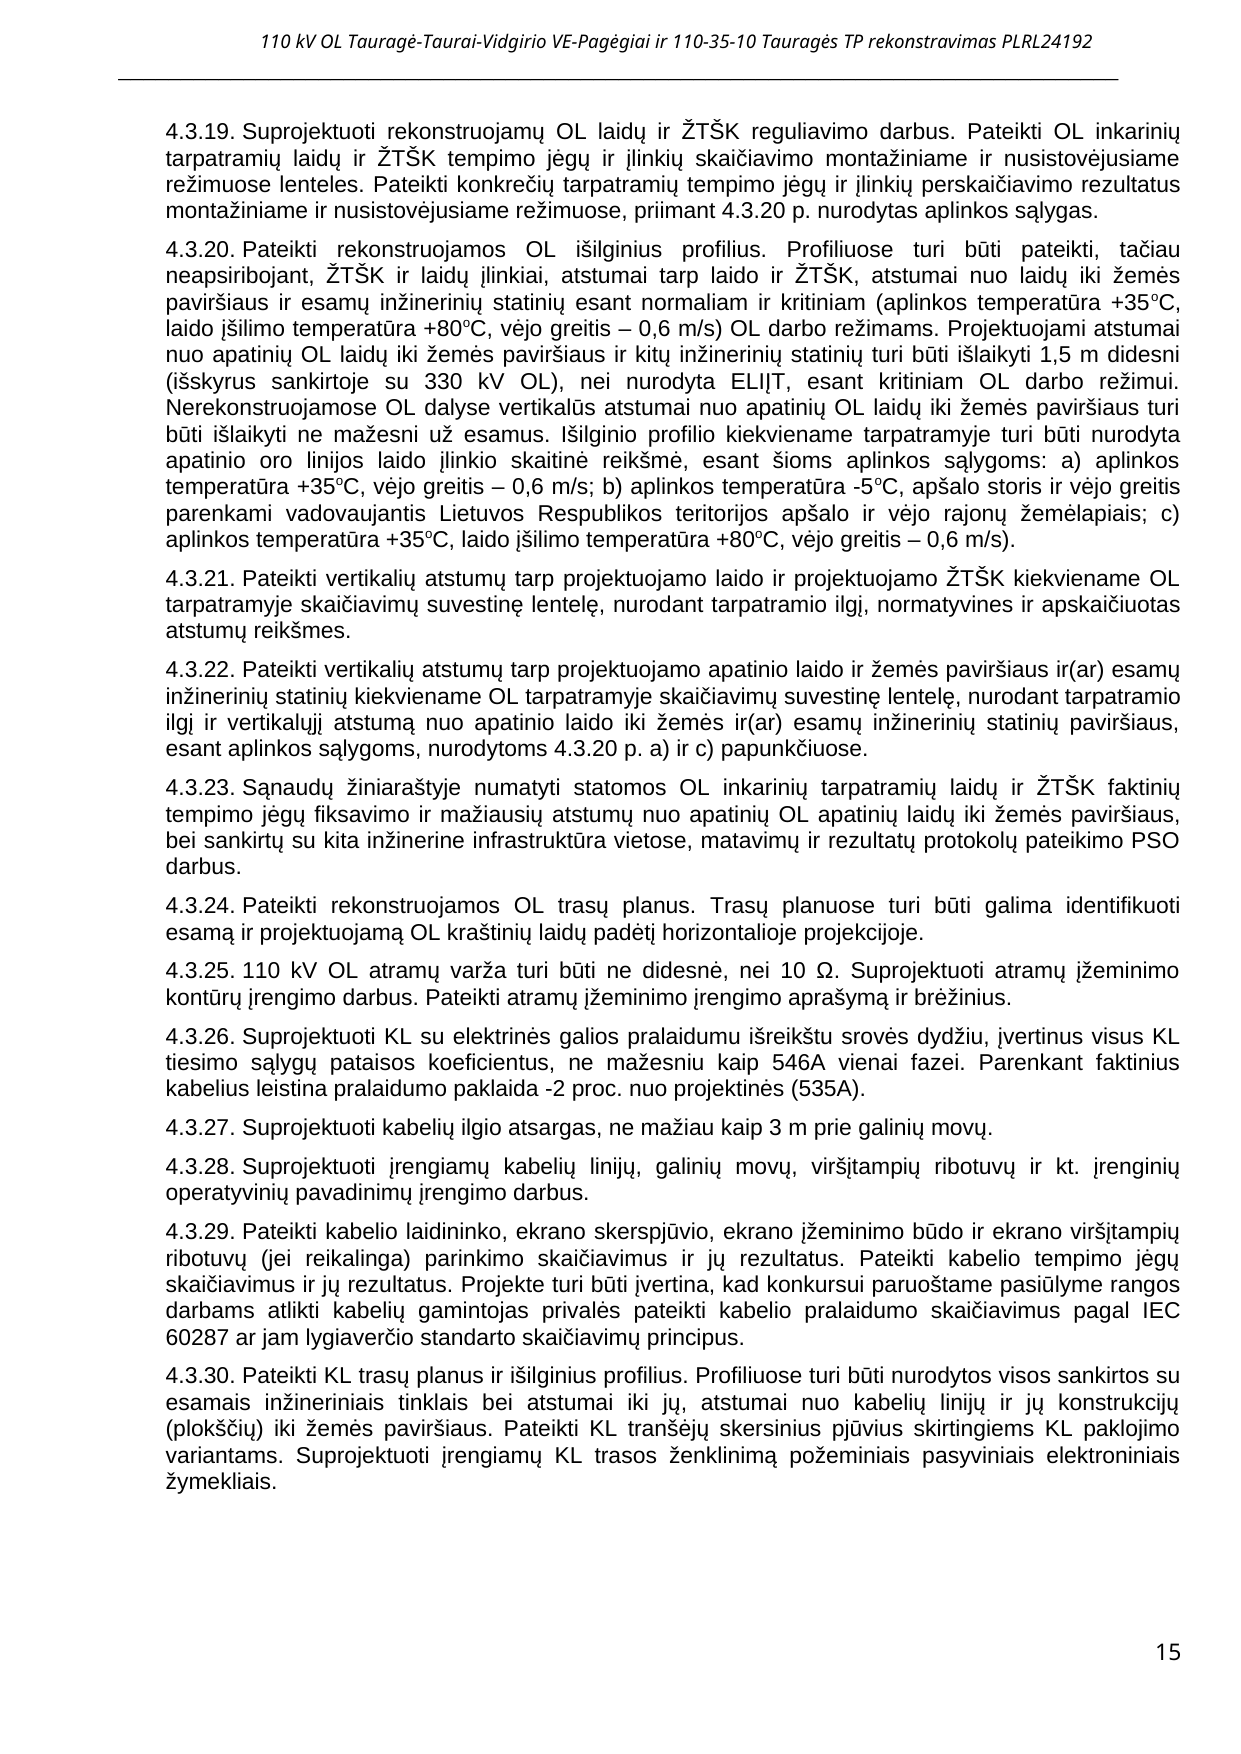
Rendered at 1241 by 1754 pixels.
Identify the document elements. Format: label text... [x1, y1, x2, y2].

text Sąnaudų žiniaraštyje numatyti statomos OL inkarinių tarpatramių laidų ir ŽTŠK faktinių tempimo jėgų fiksavimo ir mažiausių atstumų nuo apatinių OL apatinių laidų iki žemės paviršiaus, bei sankirtų su kita inžinerine infrastruktūra vietose, matavimų ir rezultatų protokolų pateikimo PSO darbus. [165, 774, 1181, 880]
text Pateikti rekonstruojamos OL išilginius profilius. Profiliuose turi būti pateikti, tačiau neapsiribojant, ŽTŠK ir laidų įlinkiai, atstumai tarp laido ir ŽTŠK, atstumai nuo laidų iki žemės paviršiaus ir esamų inžinerinių statinių esant normaliam ir kritiniam (aplinkos temperatūra +35oC, laido įšilimo temperatūra +80oC, vėjo greitis – 0,6 m/s) OL darbo režimams. Projektuojami atstumai nuo apatinių OL laidų iki žemės paviršiaus ir kitų inžinerinių statinių turi būti išlaikyti 1,5 m didesni (išskyrus sankirtoje su 330 kV OL), nei nurodyta ELIĮT, esant kritiniam OL darbo režimui. Nerekonstruojamose OL dalyse vertikalūs atstumai nuo apatinių OL laidų iki žemės paviršiaus turi būti išlaikyti ne mažesni už esamus. Išilginio profilio kiekviename tarpatramyje turi būti nurodyta apatinio oro linijos laido įlinkio skaitinė reikšmė, esant šioms aplinkos sąlygoms: a) aplinkos temperatūra +35oC, vėjo greitis – 0,6 m/s; b) aplinkos temperatūra -5oC, apšalo storis ir vėjo greitis parenkami vadovaujantis Lietuvos Respublikos teritorijos apšalo ir vėjo rajonų žemėlapiais; c) aplinkos temperatūra +35oC, laido įšilimo temperatūra +80oC, vėjo greitis – 0,6 m/s). [165, 236, 1181, 552]
text 110 kV OL atramų varža turi būti ne didesnė, nei 10 Ω. Suprojektuoti atramų įžeminimo kontūrų įrengimo darbus. Pateikti atramų įžeminimo įrengimo aprašymą ir brėžinius. [165, 957, 1181, 1010]
text Pateikti kabelio laidininko, ekrano skerspjūvio, ekrano įžeminimo būdo ir ekrano viršįtampių ribotuvų (jei reikalinga) parinkimo skaičiavimus ir jų rezultatus. Pateikti kabelio tempimo jėgų skaičiavimus ir jų rezultatus. Projekte turi būti įvertina, kad konkursui paruoštame pasiūlyme rangos darbams atlikti kabelių gamintojas privalės pateikti kabelio pralaidumo skaičiavimus pagal IEC 60287 ar jam lygiaverčio standarto skaičiavimų principus. [165, 1218, 1181, 1350]
text Pateikti KL trasų planus ir išilginius profilius. Profiliuose turi būti nurodytos visos sankirtos su esamais inžineriniais tinklais bei atstumai iki jų, atstumai nuo kabelių linijų ir jų konstrukcijų (plokščių) iki žemės paviršiaus. Pateikti KL tranšėjų skersinius pjūvius skirtingiems KL paklojimo variantams. Suprojektuoti įrengiamų KL trasos ženklinimą požeminiais pasyviniais elektroniniais žymekliais. [165, 1362, 1181, 1494]
text Pateikti rekonstruojamos OL trasų planus. Trasų planuose turi būti galima identifikuoti esamą ir projektuojamą OL kraštinių laidų padėtį horizontalioje projekcijoje. [165, 892, 1181, 945]
text Suprojektuoti rekonstruojamų OL laidų ir ŽTŠK reguliavimo darbus. Pateikti OL inkarinių tarpatramių laidų ir ŽTŠK tempimo jėgų ir įlinkių skaičiavimo montažiniame ir nusistovėjusiame režimuose lenteles. Pateikti konkrečių tarpatramių tempimo jėgų ir įlinkių perskaičiavimo rezultatus montažiniame ir nusistovėjusiame režimuose, priimant 4.3.20 p. nurodytas aplinkos sąlygas. [165, 118, 1181, 223]
text Pateikti vertikalių atstumų tarp projektuojamo laido ir projektuojamo ŽTŠK kiekviename OL tarpatramyje skaičiavimų suvestinę lentelę, nurodant tarpatramio ilgį, normatyvines ir apskaičiuotas atstumų reikšmes. [165, 565, 1181, 644]
text Suprojektuoti KL su elektrinės galios pralaidumu išreikštu srovės dydžiu, įvertinus visus KL tiesimo sąlygų pataisos koeficientus, ne mažesniu kaip 546A vienai fazei. Parenkant faktinius kabelius leistina pralaidumo paklaida -2 proc. nuo projektinės (535A). [165, 1023, 1181, 1102]
text Suprojektuoti įrengiamų kabelių linijų, galinių movų, viršįtampių ribotuvų ir kt. įrenginių operatyvinių pavadinimų įrengimo darbus. [165, 1153, 1181, 1206]
text Pateikti vertikalių atstumų tarp projektuojamo apatinio laido ir žemės paviršiaus ir(ar) esamų inžinerinių statinių kiekviename OL tarpatramyje skaičiavimų suvestinę lentelę, nurodant tarpatramio ilgį ir vertikalųjį atstumą nuo apatinio laido iki žemės ir(ar) esamų inžinerinių statinių paviršiaus, esant aplinkos sąlygoms, nurodytoms 4.3.20 p. a) ir c) papunkčiuose. [165, 656, 1181, 762]
text Suprojektuoti kabelių ilgio atsargas, ne mažiau kaip 3 m prie galinių movų. [165, 1114, 1181, 1141]
